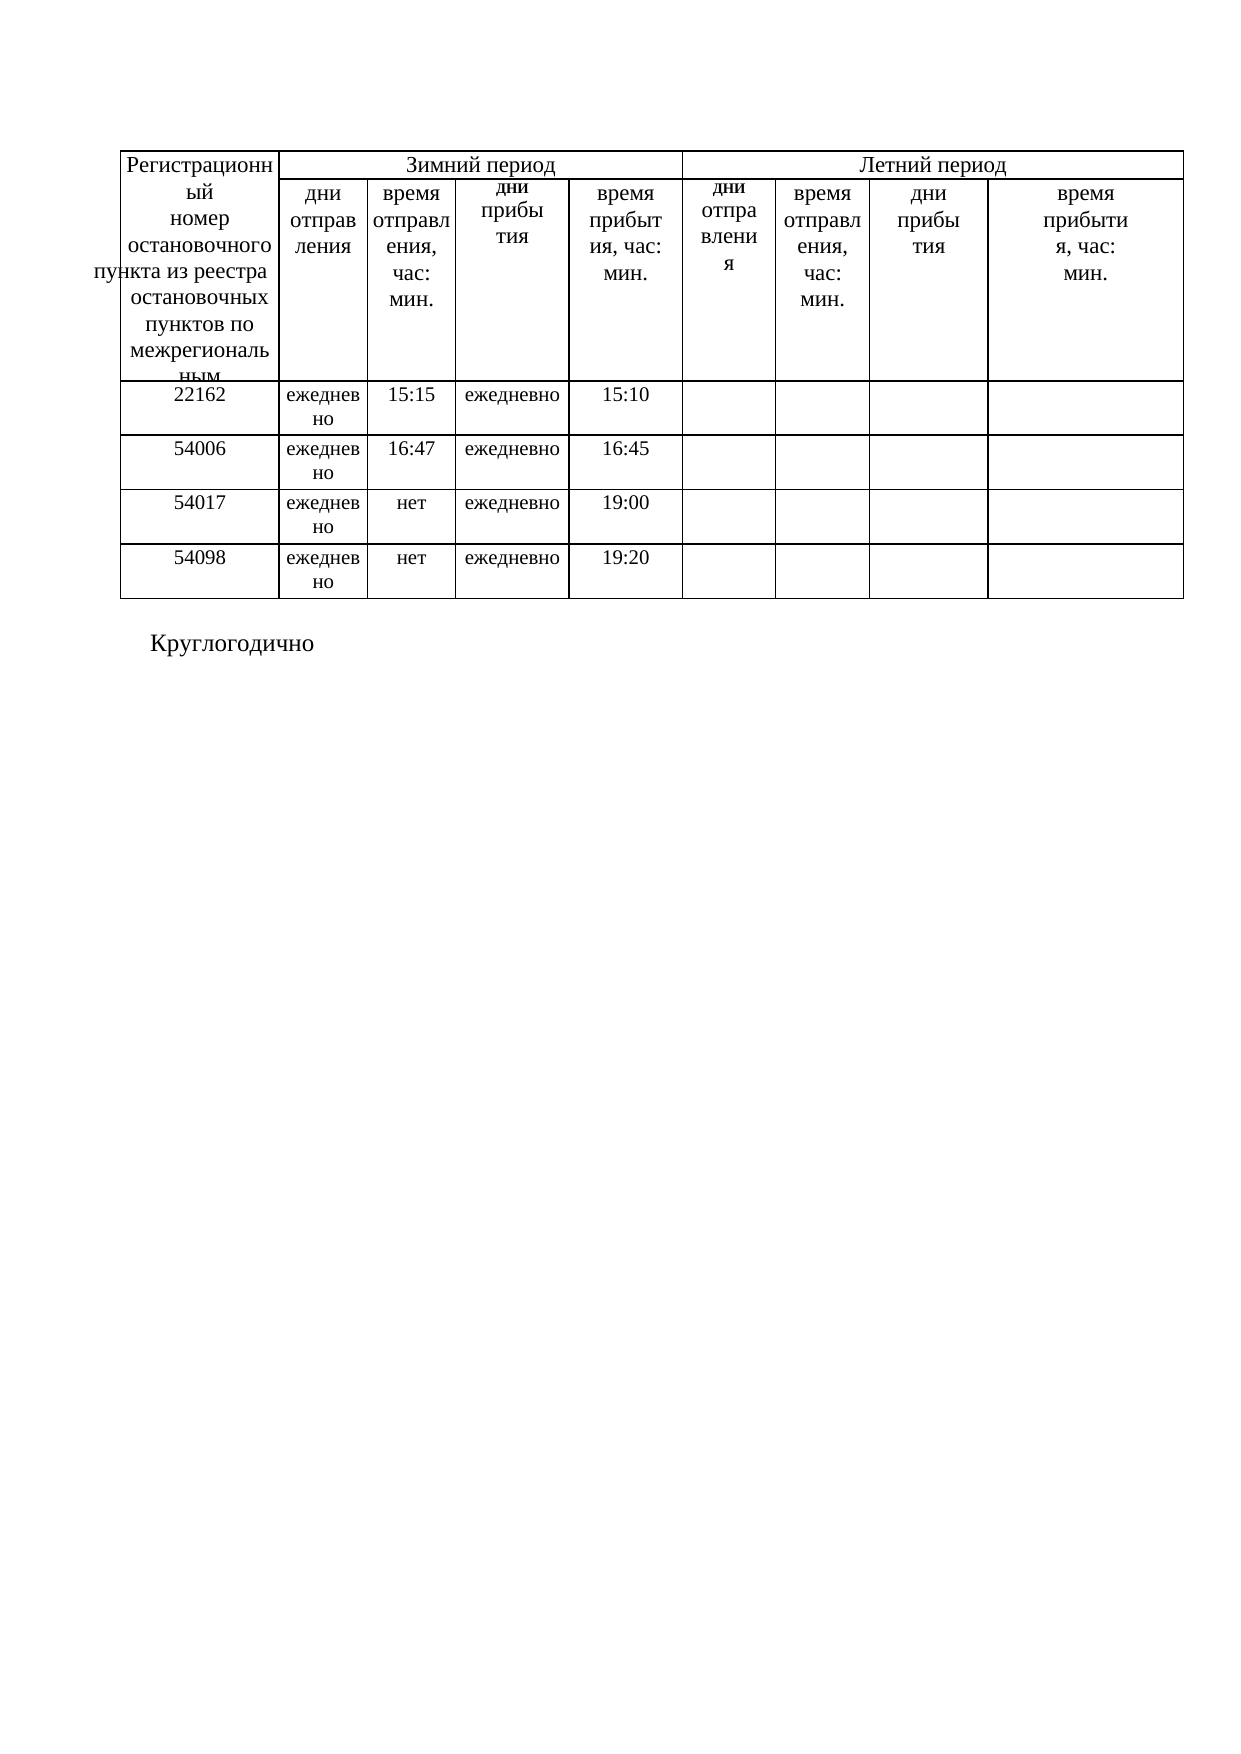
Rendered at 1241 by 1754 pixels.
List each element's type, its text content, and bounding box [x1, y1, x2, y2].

table_cell ежедневно [280, 545, 367, 597]
table_cell 54098 [121, 545, 278, 597]
table_cell [870, 545, 987, 597]
table_cell время отправл ения, час: мин. [776, 180, 869, 380]
table_cell 54006 [121, 436, 278, 489]
table_cell время отправл ения, час: мин. [368, 180, 455, 380]
table_cell 19:00 [570, 490, 682, 543]
table_cell дни прибы тия [870, 180, 987, 380]
table_cell [683, 545, 775, 597]
table_cell ДНИ отпра влени я [683, 180, 775, 380]
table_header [121, 152, 278, 380]
table_cell 16:45 [570, 436, 682, 489]
table_cell ежедневно [280, 490, 367, 543]
table_cell ежедневно [456, 545, 568, 597]
table_cell [683, 382, 775, 434]
table_cell [989, 490, 1183, 543]
table_cell ежедневно [456, 382, 568, 434]
table_cell время прибыт ия, час: мин. [570, 180, 682, 380]
table_cell [776, 382, 869, 434]
text Круглогодично [150, 628, 1090, 657]
table_cell [989, 436, 1183, 489]
table_cell [683, 490, 775, 543]
table_cell [989, 545, 1183, 597]
table_cell 22162 [121, 382, 278, 434]
table_cell 15:10 [570, 382, 682, 434]
table_cell ежедневно [456, 436, 568, 489]
table_cell 15:15 [368, 382, 455, 434]
table_cell [776, 545, 869, 597]
table_cell [683, 436, 775, 489]
table_cell [989, 382, 1183, 434]
table_cell 19:20 [570, 545, 682, 597]
table_cell нет [368, 545, 455, 597]
table_cell 54017 [121, 490, 278, 543]
table_cell нет [368, 490, 455, 543]
table_cell [776, 436, 869, 489]
table_header Летний период [683, 152, 1183, 178]
table_cell ежедневно [280, 436, 367, 489]
table_cell [870, 436, 987, 489]
table_header Зимний период [280, 152, 682, 178]
table_cell время прибыти я, час: мин. [989, 180, 1183, 380]
table_cell [870, 382, 987, 434]
table_cell ежедневно [456, 490, 568, 543]
table_cell дни отправ ления [280, 180, 367, 380]
table_cell 16:47 [368, 436, 455, 489]
table_cell [870, 490, 987, 543]
table_cell [776, 490, 869, 543]
table_cell ДНИ прибы тия [456, 180, 568, 380]
table_cell ежедневно [280, 382, 367, 434]
